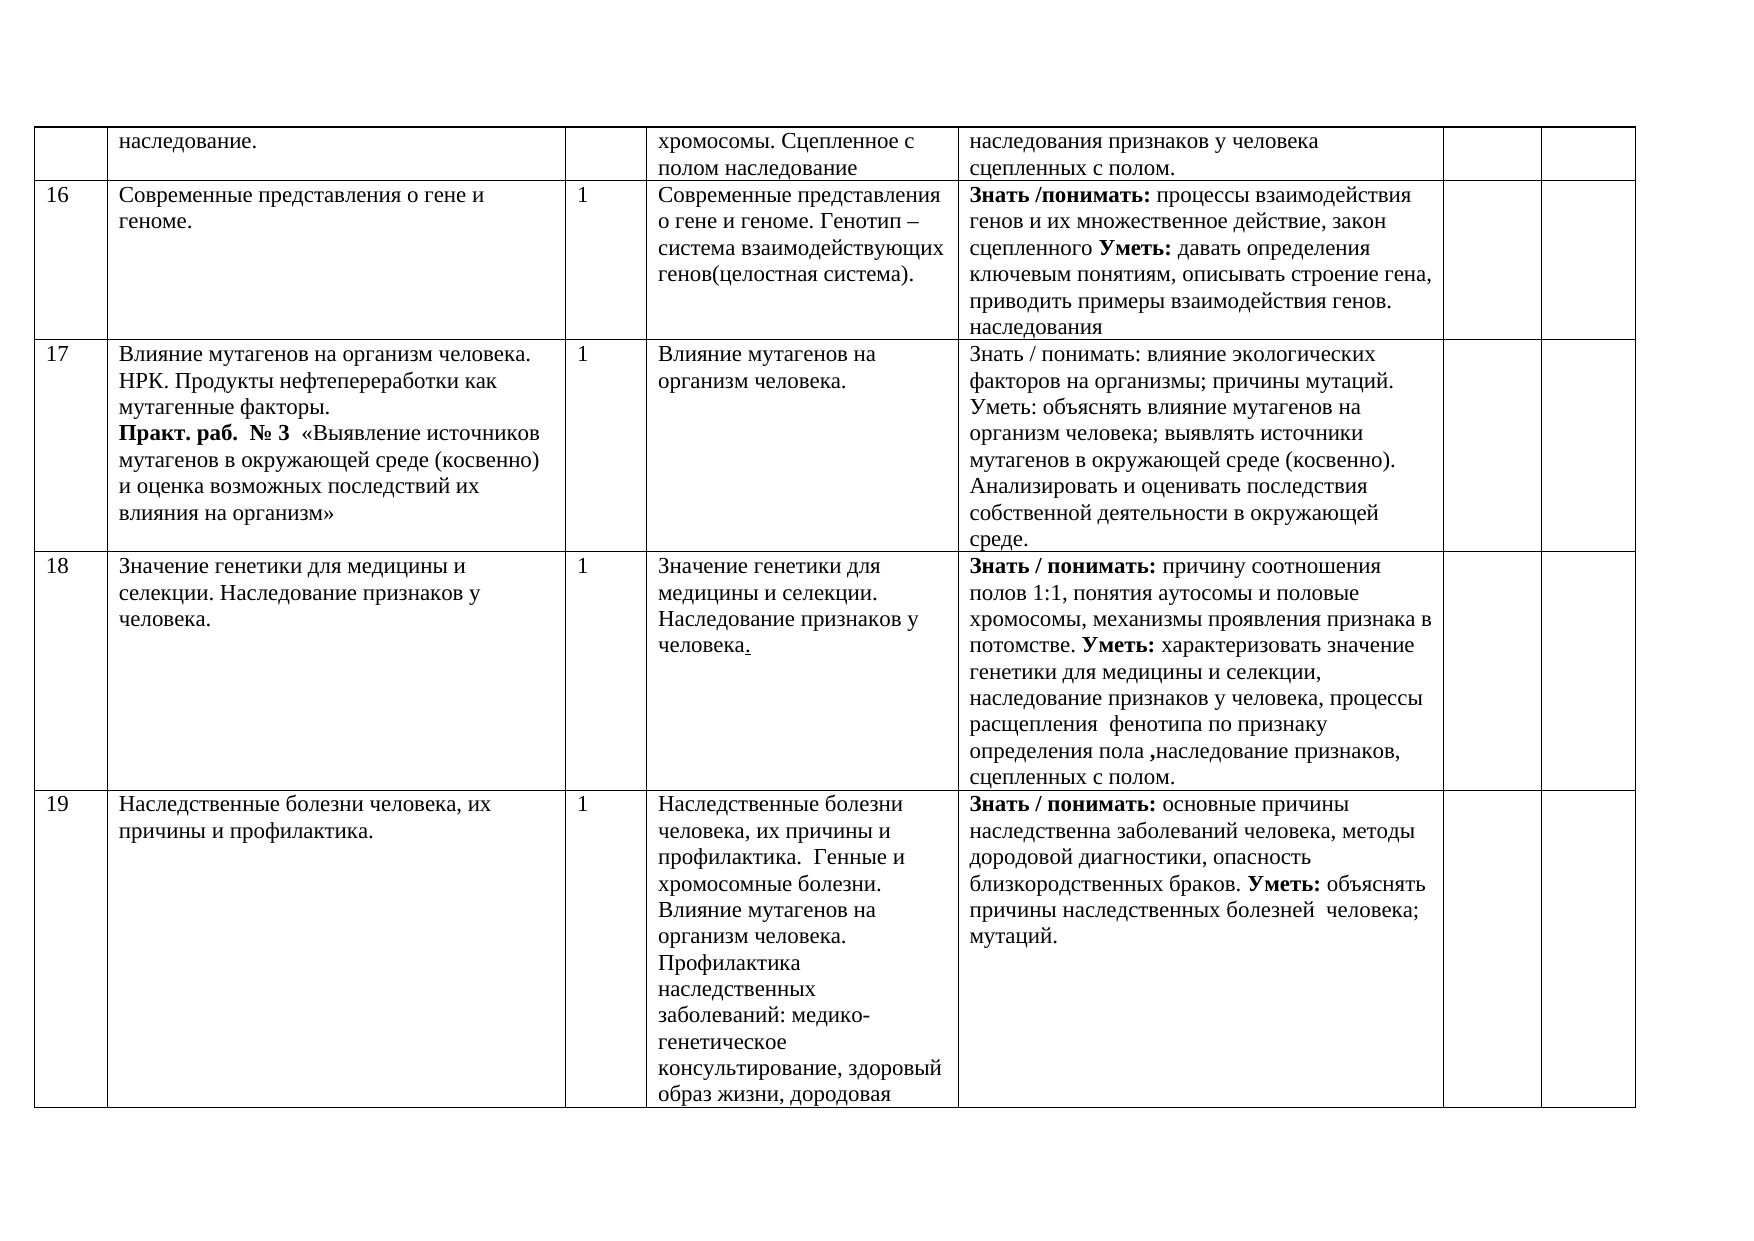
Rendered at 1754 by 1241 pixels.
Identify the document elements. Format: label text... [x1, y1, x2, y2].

table_cell [1542, 552, 1635, 789]
table_cell [1542, 128, 1635, 180]
table_cell [1444, 181, 1541, 339]
table_cell [1444, 340, 1541, 551]
table_cell [1444, 791, 1541, 1107]
table_cell 17 [35, 340, 107, 551]
table_cell 1 [566, 181, 646, 339]
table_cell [959, 791, 1443, 1107]
table_cell 15 [35, 128, 107, 180]
table_cell 1 [566, 340, 646, 551]
table_cell Влияние мутагенов на организм человека. НРК. Продукты нефтепереработки как мутагенные факторы. Практ. раб. № 3 «Выявление источников мутагенов в окружающей среде (косвенно) и оценка возможных последствий их влияния на организм» [108, 340, 565, 551]
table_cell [108, 791, 565, 1107]
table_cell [108, 128, 565, 180]
table_cell 1 [566, 791, 646, 1107]
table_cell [647, 791, 958, 1107]
table_cell [1542, 791, 1635, 1107]
table_cell Влияние мутагенов на организм человека. [647, 340, 958, 551]
table_cell Знать /понимать: процессы взаимодействия генов и их множественное действие, закон сцепленного Уметь: давать определения ключевым понятиям, описывать строение гена, приводить примеры взаимодействия генов. наследования [959, 181, 1443, 339]
table_cell Значение генетики для медицины и селекции. Наследование признаков у человека. [647, 552, 958, 789]
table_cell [647, 128, 958, 180]
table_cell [959, 128, 1443, 180]
table_cell 18 [35, 552, 107, 789]
table_cell Значение генетики для медицины и селекции. Наследование признаков у человека. [108, 552, 565, 789]
table_cell Современные представления о гене и геноме. Генотип –система взаимодействующих генов(целостная система). [647, 181, 958, 339]
table_cell [1542, 340, 1635, 551]
table_cell 19 [35, 791, 107, 1107]
table_cell Знать / понимать: причину соотношения полов 1:1, понятия аутосомы и половые хромосомы, механизмы проявления признака в потомстве. Уметь: характеризовать значение генетики для медицины и селекции, наследование признаков у человека, процессы расщепления фенотипа по признаку определения пола ,наследование признаков, сцепленных с полом. [959, 552, 1443, 789]
table_cell Знать / понимать: влияние экологических факторов на организмы; причины мутаций. Уметь: объяснять влияние мутагенов на организм человека; выявлять источники мутагенов в окружающей среде (косвенно). Анализировать и оценивать последствия собственной деятельности в окружающей среде. [959, 340, 1443, 551]
table_cell [1444, 128, 1541, 180]
table_cell [1542, 181, 1635, 339]
table_cell 1 [566, 552, 646, 789]
table_cell 1 [566, 128, 646, 180]
table_cell [1444, 552, 1541, 789]
table_cell 16 [35, 181, 107, 339]
table_cell Современные представления о гене и геноме. [108, 181, 565, 339]
